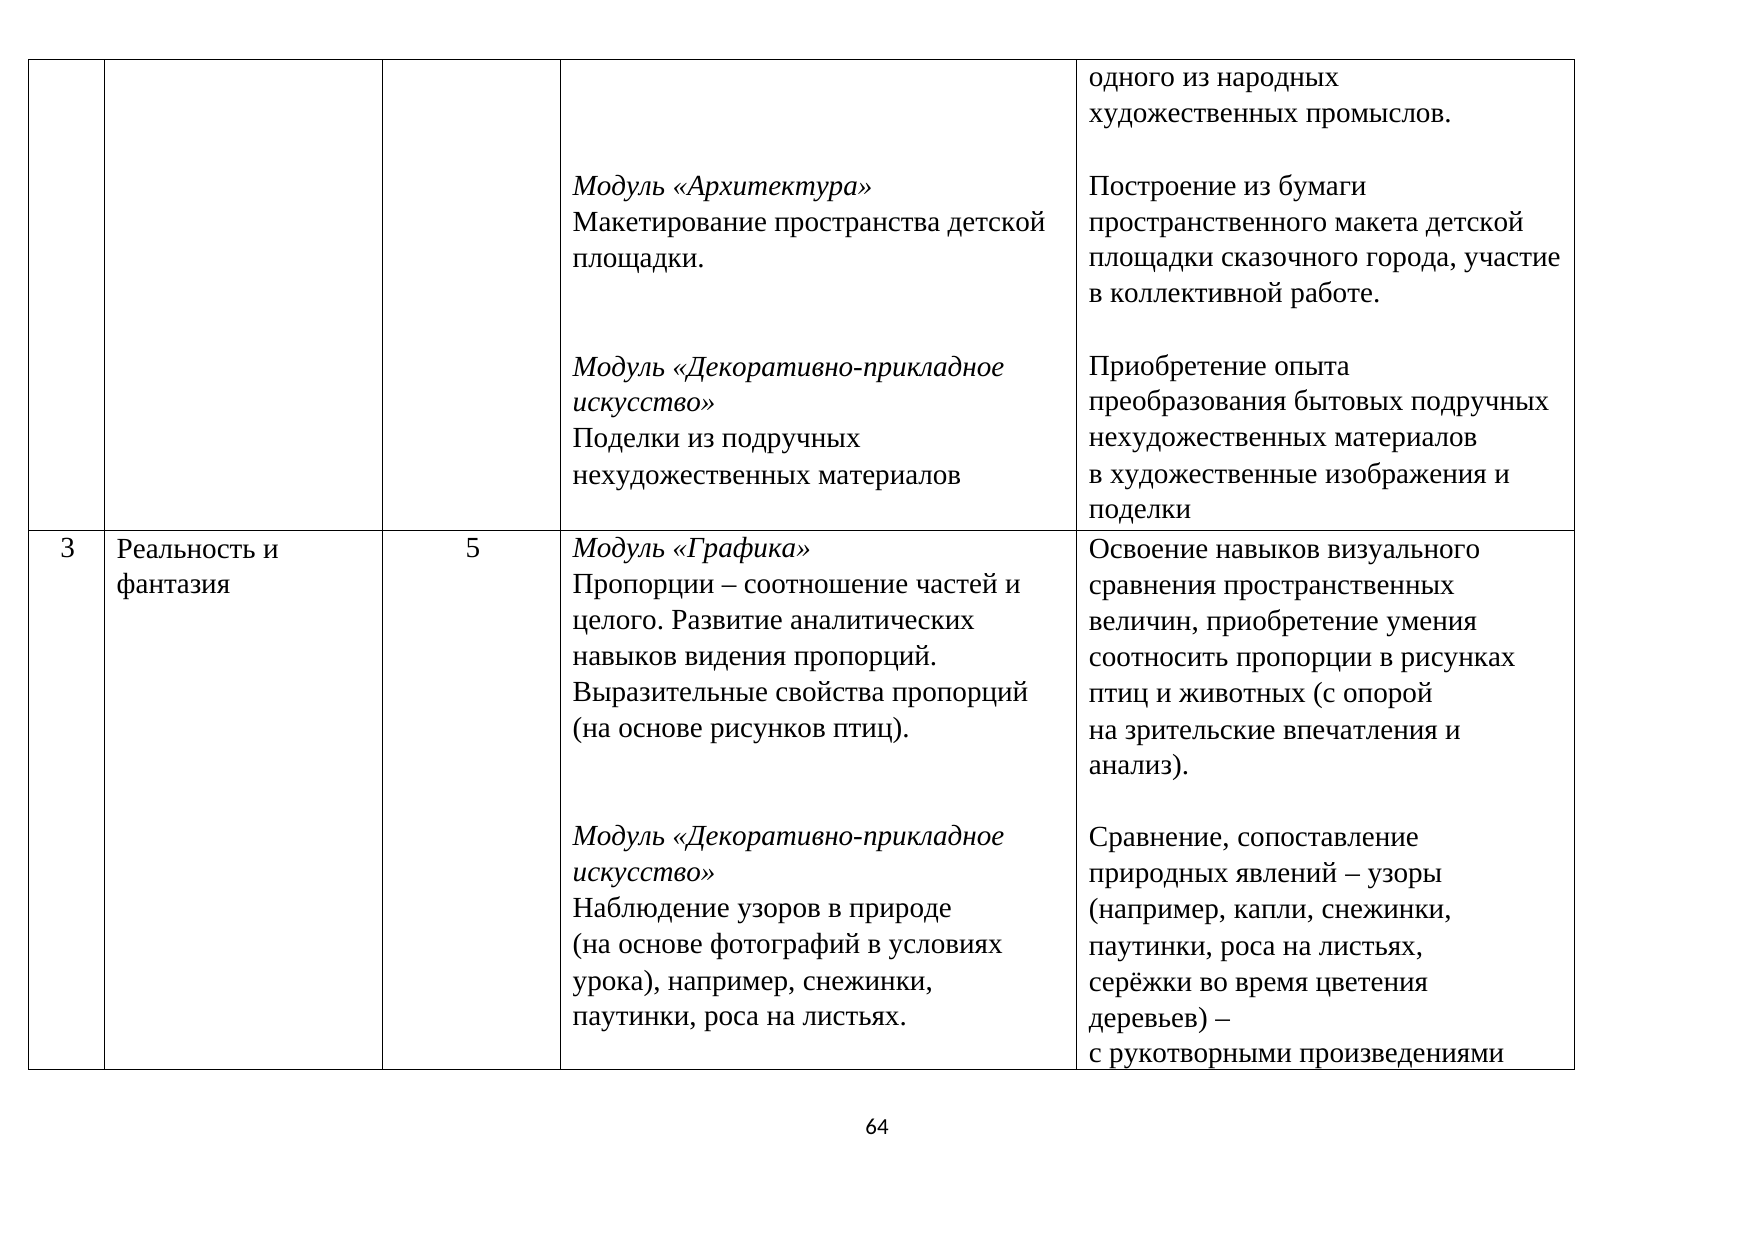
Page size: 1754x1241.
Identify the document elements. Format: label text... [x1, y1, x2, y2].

table_cell Освоение навыков визуального сравнения пространственных величин, приобретение умения соотносить пропорции в рисунках птиц и животных (с опорой на зрительские впечатления и анализ). Сравнение, сопоставление природных явлений – узоры (например, капли, снежинки, паутинки, роса на листьях, серёжки во время цветения деревьев) – с рукотворными произведениями [1077, 531, 1574, 1069]
table_cell 3 [29, 531, 104, 1069]
table_header [29, 60, 104, 530]
table_header [105, 60, 382, 530]
table_cell Модуль «Графика» Пропорции – соотношение частей и целого. Развитие аналитических навыков видения пропорций. Выразительные свойства пропорций (на основе рисунков птиц). Модуль «Декоративно-прикладное искусство» Наблюдение узоров в природе (на основе фотографий в условиях урока), например, снежинки, паутинки, роса на листьях. [561, 531, 1076, 1069]
table_header [383, 60, 560, 530]
table_header одного из народных художественных промыслов. Построение из бумаги пространственного макета детской площадки сказочного города, участие в коллективной работе. Приобретение опыта преобразования бытовых подручных нехудожественных материалов в художественные изображения и поделки [1077, 60, 1574, 530]
table_cell 5 [383, 531, 560, 1069]
table_cell Реальность и фантазия [105, 531, 382, 1069]
table_header Модуль «Архитектура» Макетирование пространства детской площадки. Модуль «Декоративно-прикладное искусство» Поделки из подручных нехудожественных материалов [561, 60, 1076, 530]
